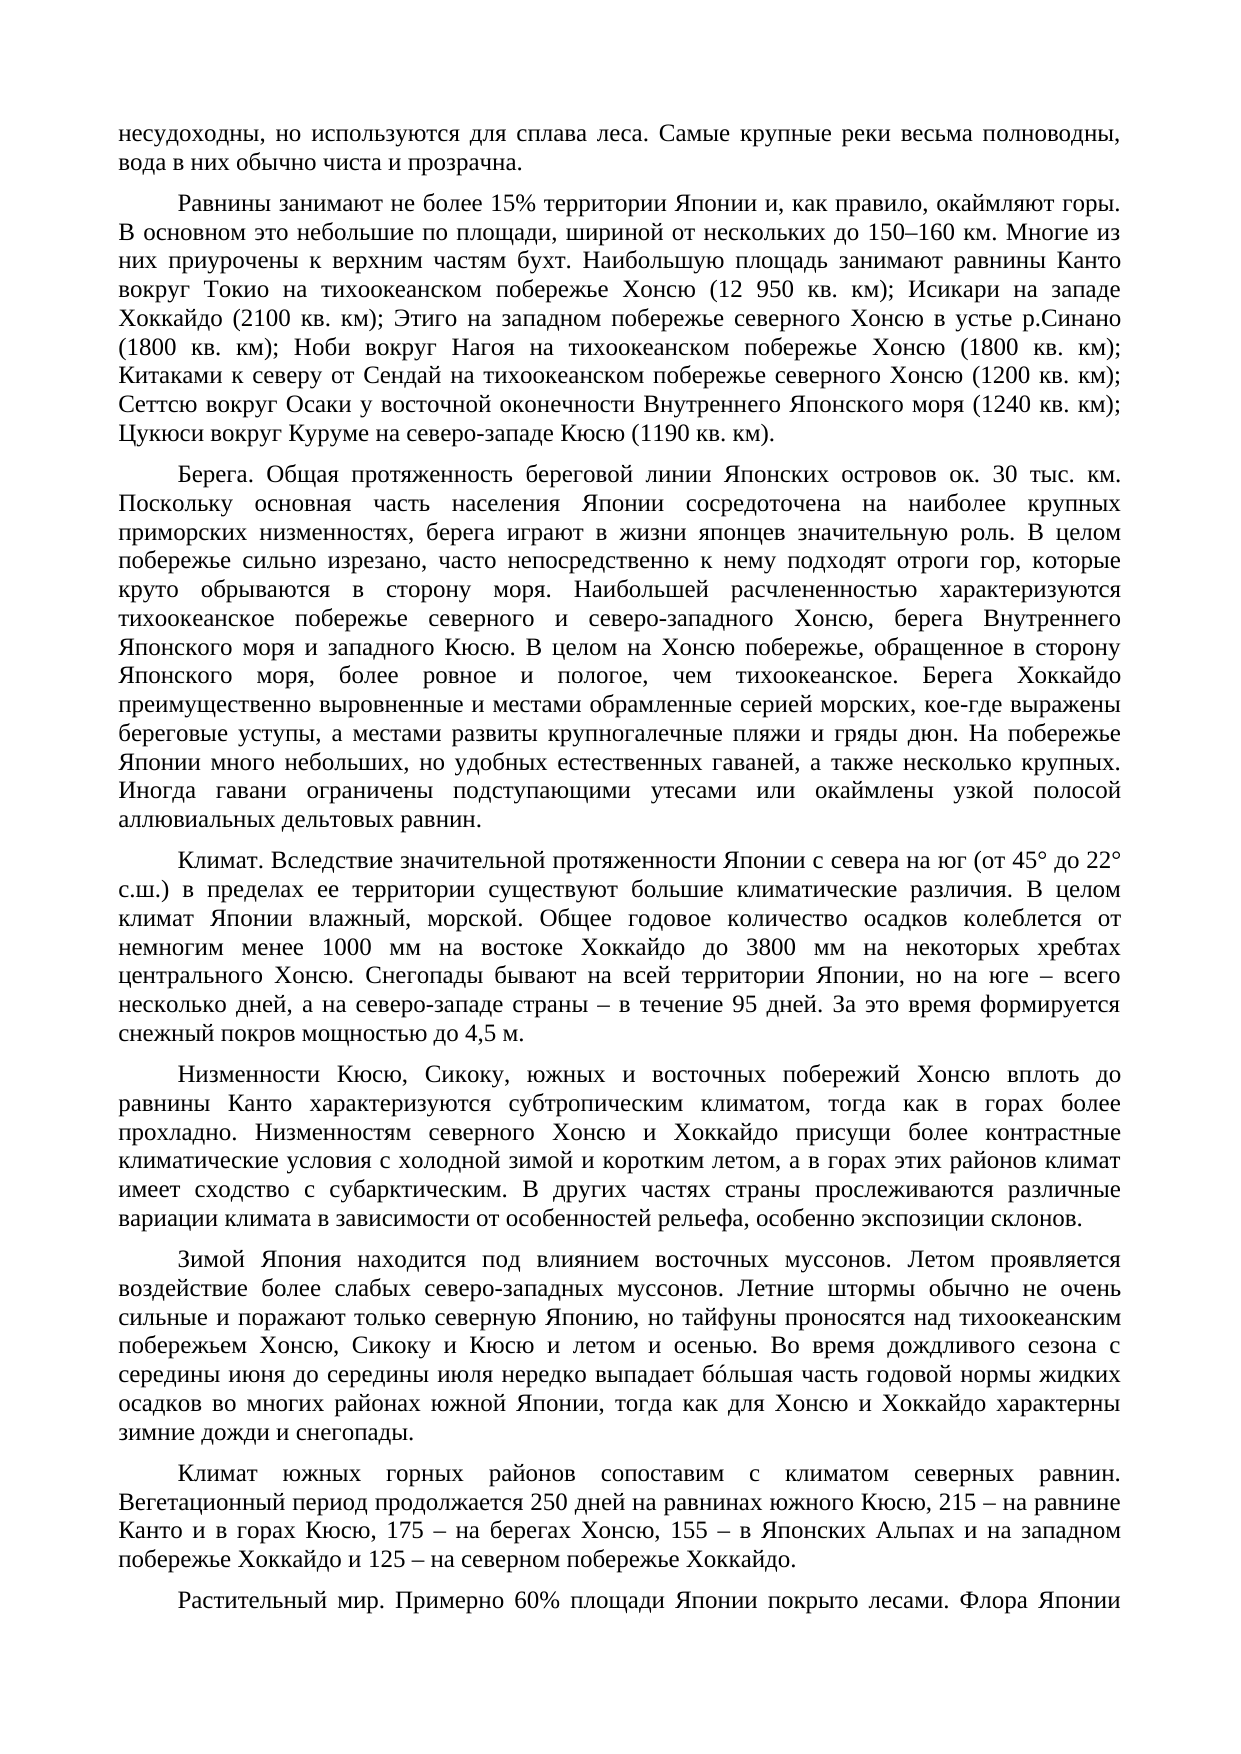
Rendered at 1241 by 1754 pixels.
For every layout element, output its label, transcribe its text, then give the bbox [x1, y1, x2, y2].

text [118, 118, 1122, 176]
text Климат. Вследствие значительной протяженности Японии с севера на юг (от 45° до 22° с.ш.) в пределах ее территории существуют большие климатические различия. В целом климат Японии влажный, морской. Общее годовое количество осадков колеблется от немногим менее 1000 мм на востоке Хоккайдо до 3800 мм на некоторых хребтах центрального Хонсю. Снегопады бывают на всей территории Японии, но на юге – всего несколько дней, а на северо-западе страны – в течение 95 дней. За это время формируется снежный покров мощностью до 4,5 м. [118, 846, 1122, 1047]
text Зимой Япония находится под влиянием восточных муссонов. Летом проявляется воздействие более слабых северо-западных муссонов. Летние штормы обычно не очень сильные и поражают только северную Японию, но тайфуны проносятся над тихоокеанским побережьем Хонсю, Сикоку и Кюсю и летом и осенью. Во время дождливого сезона с середины июня до середины июля нередко выпадает бóльшая часть годовой нормы жидких осадков во многих районах южной Японии, тогда как для Хонсю и Хоккайдо характерны зимние дожди и снегопады. [118, 1244, 1122, 1446]
text Низменности Кюсю, Сикоку, южных и восточных побережий Хонсю вплоть до равнины Канто характеризуются субтропическим климатом, тогда как в горах более прохладно. Низменностям северного Хонсю и Хоккайдо присущи более контрастные климатические условия с холодной зимой и коротким летом, а в горах этих районов климат имеет сходство с субарктическим. В других частях страны прослеживаются различные вариации климата в зависимости от особенностей рельефа, особенно экспозиции склонов. [118, 1059, 1122, 1232]
text Берега. Общая протяженность береговой линии Японских островов ок. 30 тыс. км. Поскольку основная часть населения Японии сосредоточена на наиболее крупных приморских низменностях, берега играют в жизни японцев значительную роль. В целом побережье сильно изрезано, часто непосредственно к нему подходят отроги гор, которые круто обрываются в сторону моря. Наибольшей расчлененностью характеризуются тихоокеанское побережье северного и северо-западного Хонсю, берега Внутреннего Японского моря и западного Кюсю. В целом на Хонсю побережье, обращенное в сторону Японского моря, более ровное и пологое, чем тихоокеанское. Берега Хоккайдо преимущественно выровненные и местами обрамленные серией морских, кое-где выражены береговые уступы, а местами развиты крупногалечные пляжи и гряды дюн. На побережье Японии много небольших, но удобных естественных гаваней, а также несколько крупных. Иногда гавани ограничены подступающими утесами или окаймлены узкой полосой аллювиальных дельтовых равнин. [118, 459, 1122, 833]
text Равнины занимают не более 15% территории Японии и, как правило, окаймляют горы. В основном это небольшие по площади, шириной от нескольких до 150–160 км. Многие из них приурочены к верхним частям бухт. Наибольшую площадь занимают равнины Канто вокруг Токио на тихоокеанском побережье Хонсю (12 950 кв. км); Исикари на западе Хоккайдо (2100 кв. км); Этиго на западном побережье северного Хонсю в устье р.Синано (1800 кв. км); Ноби вокруг Нагоя на тихоокеанском побережье Хонсю (1800 кв. км); Китаками к северу от Сендай на тихоокеанском побережье северного Хонсю (1200 кв. км); Сеттсю вокруг Осаки у восточной оконечности Внутреннего Японского моря (1240 кв. км); Цукюси вокруг Куруме на северо-западе Кюсю (1190 кв. км). [118, 188, 1122, 447]
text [118, 1586, 1122, 1614]
text Климат южных горных районов сопоставим с климатом северных равнин. Вегетационный период продолжается 250 дней на равнинах южного Кюсю, 215 – на равнине Канто и в горах Кюсю, 175 – на берегах Хонсю, 155 – в Японских Альпах и на западном побережье Хоккайдо и 125 – на северном побережье Хоккайдо. [118, 1458, 1122, 1573]
